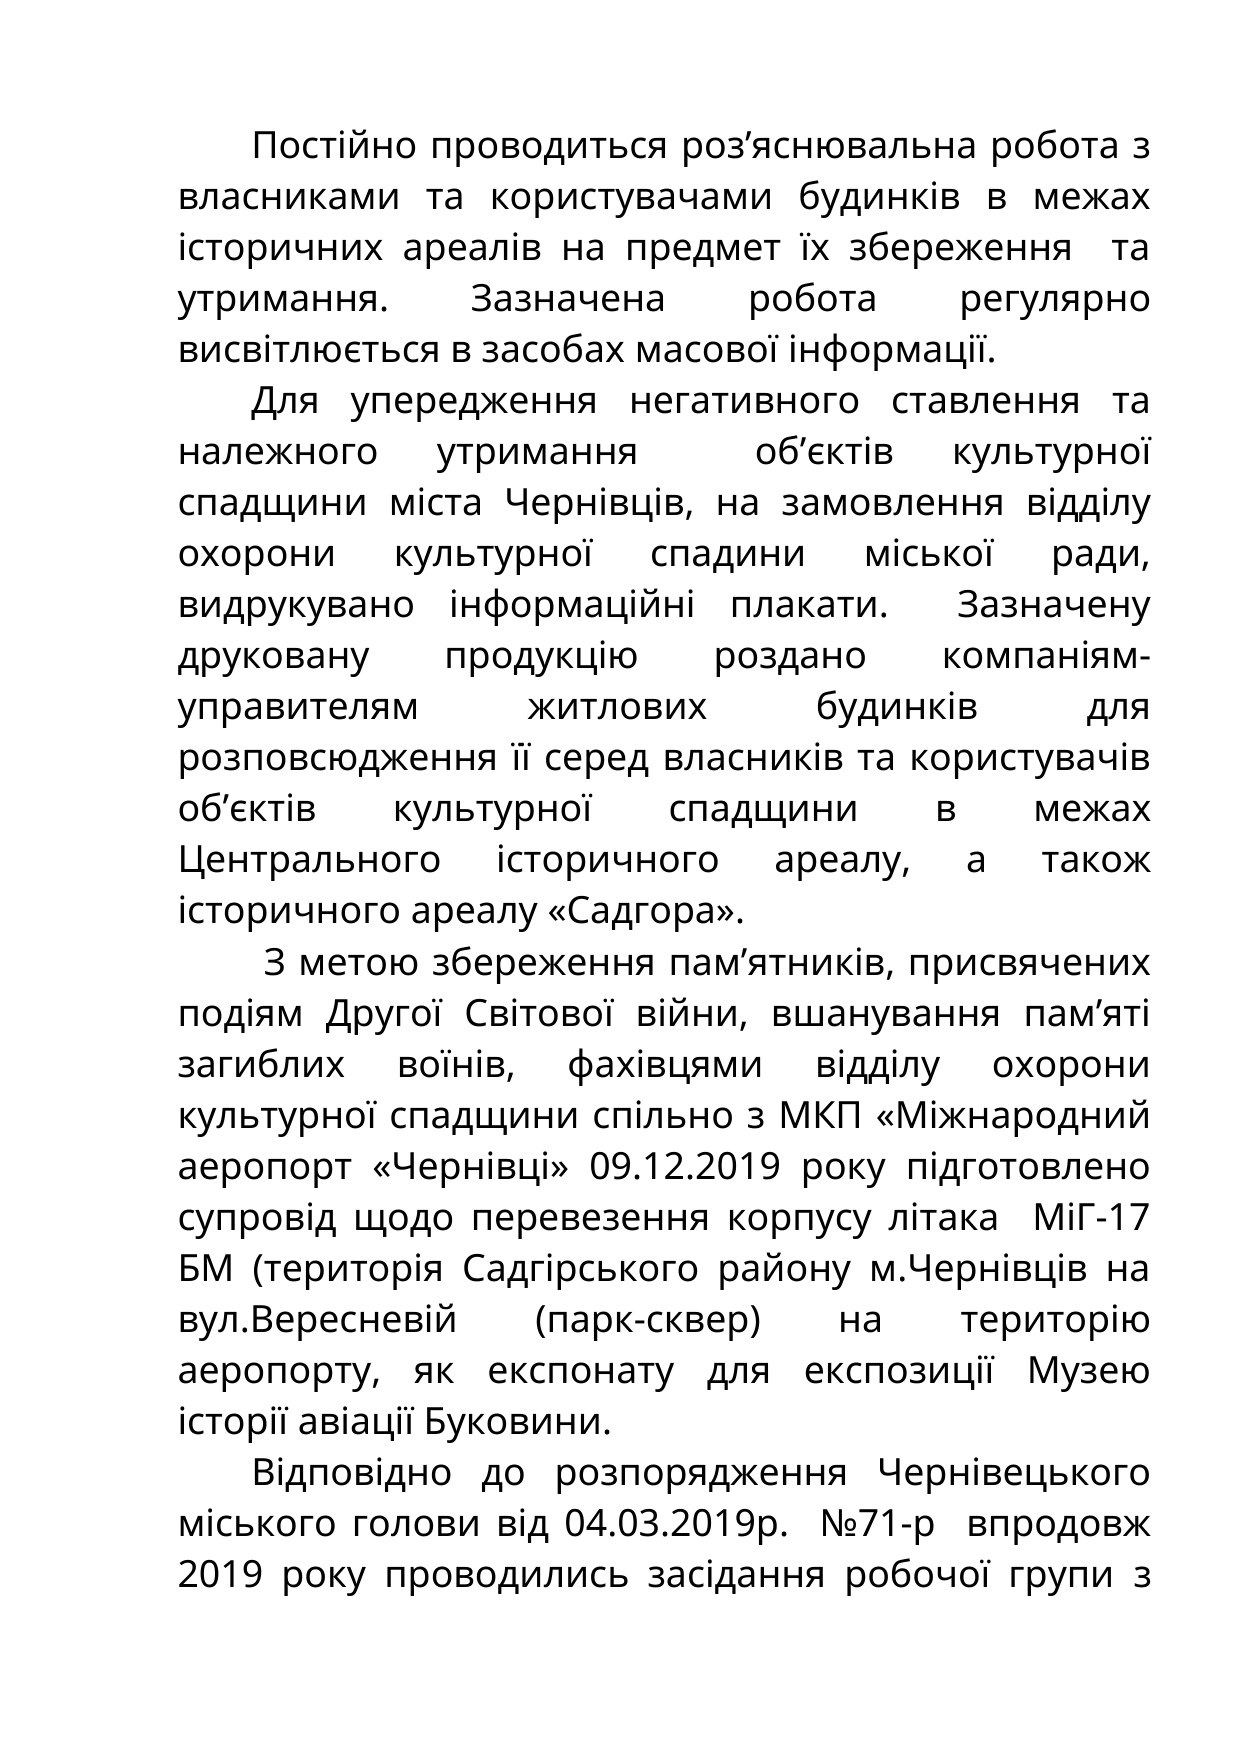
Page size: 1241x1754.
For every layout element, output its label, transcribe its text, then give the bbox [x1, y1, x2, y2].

text З метою збереження пам’ятників, присвячених подіям Другої Світової війни, вшанування пам’яті загиблих воїнів, фахівцями відділу охорони культурної спадщини спільно з МКП «Міжнародний аеропорт «Чернівці» 09.12.2019 року підготовлено супровід щодо перевезення корпусу літака МіГ-17 БМ (територія Садгірського району м.Чернівців на вул.Вересневій (парк-сквер) на територію аеропорту, як експонату для експозиції Музею історії авіації Буковини. [177, 935, 1152, 1445]
text Постійно проводиться роз’яснювальна робота з власниками та користувачами будинків в межах історичних ареалів на предмет їх збереження та утримання. Зазначена робота регулярно висвітлюється в засобах масової інформації. [177, 118, 1152, 373]
text Для упередження негативного ставлення та належного утримання об’єктів культурної спадщини міста Чернівців, на замовлення відділу охорони культурної спадини міської ради, видрукувано інформаційні плакати. Зазначену друковану продукцію роздано компаніям-управителям житлових будинків для розповсюдження її серед власників та користувачів об’єктів культурної спадщини в межах Центрального історичного ареалу, а також історичного ареалу «Садгора». [177, 373, 1152, 935]
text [177, 1445, 1152, 1598]
